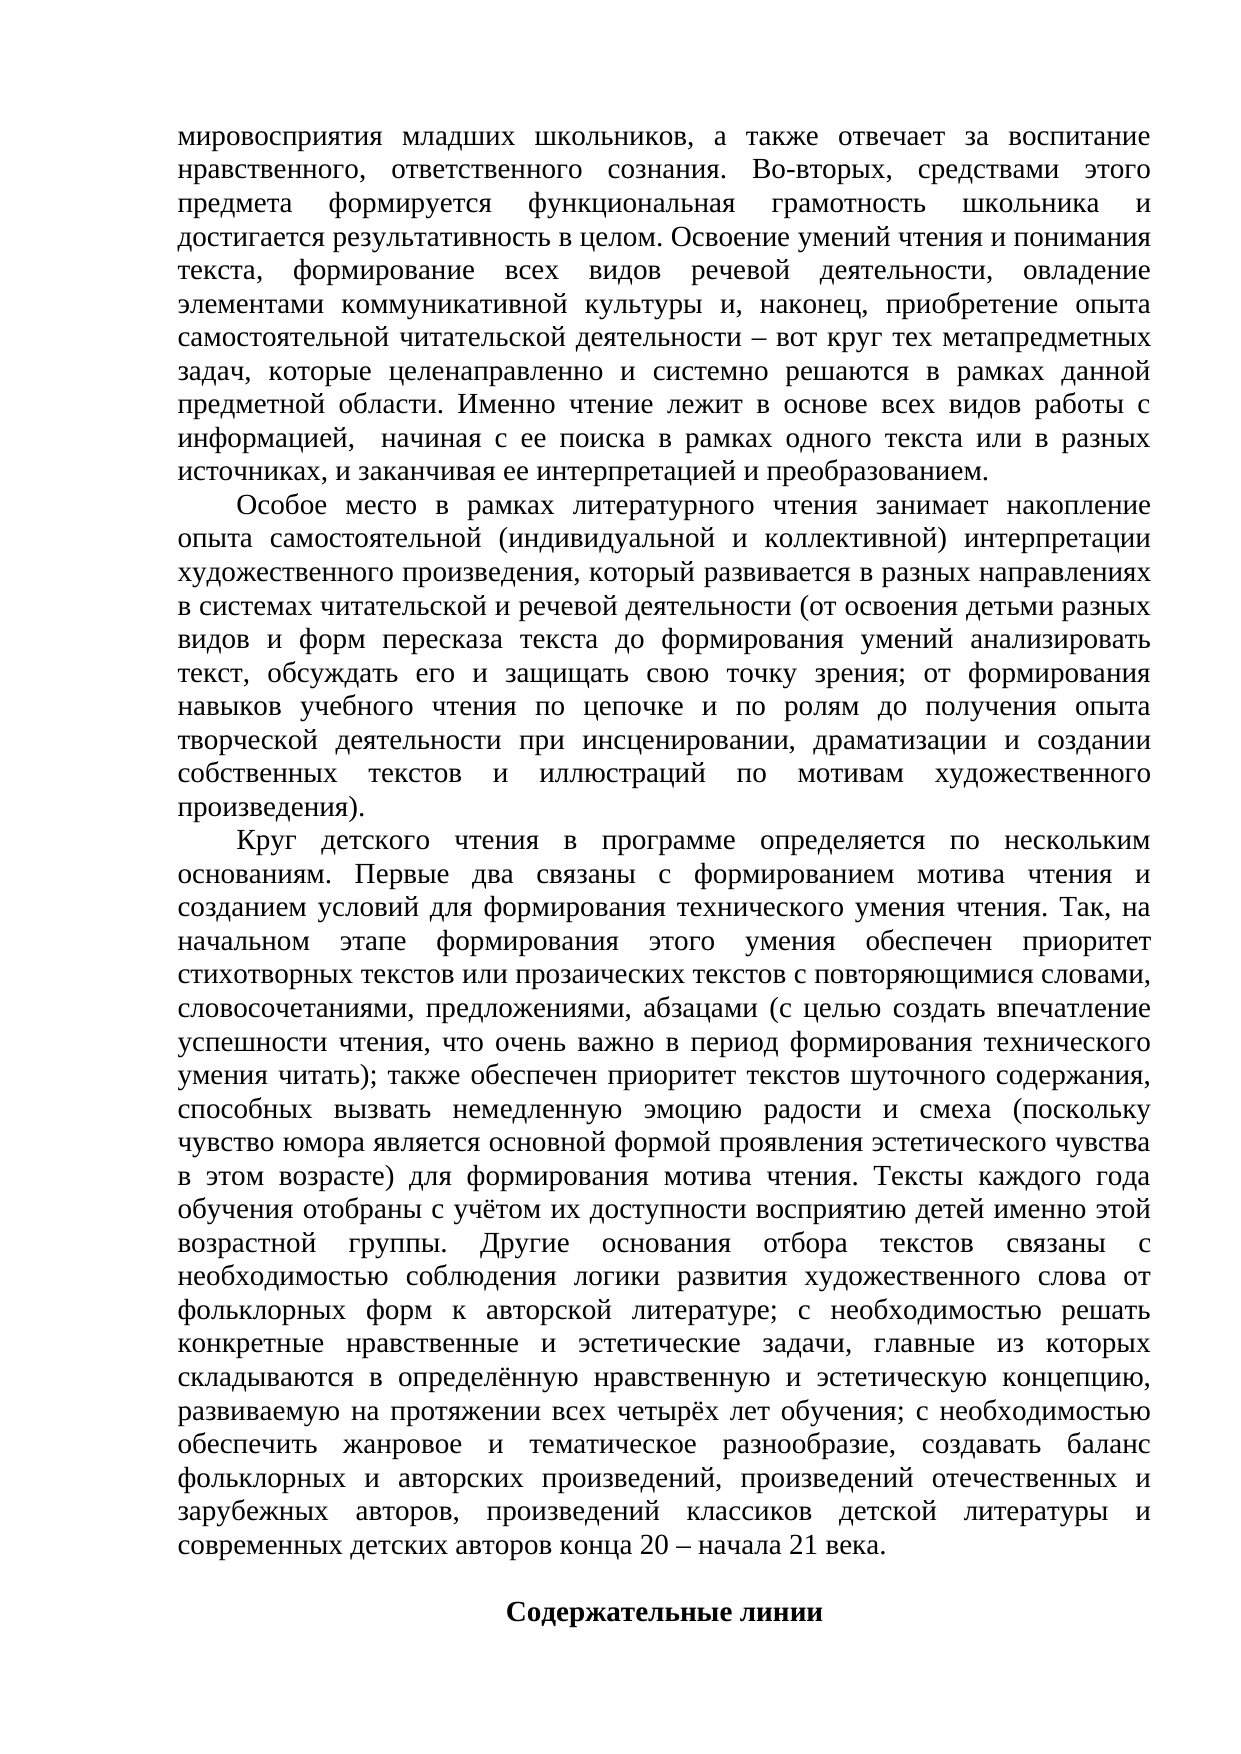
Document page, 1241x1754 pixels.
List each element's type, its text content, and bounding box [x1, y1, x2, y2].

text Круг детского чтения в программе определяется по нескольким основаниям. Первые два связаны с формированием мотива чтения и созданием условий для формирования технического умения чтения. Так, на начальном этапе формирования этого умения обеспечен приоритет стихотворных текстов или прозаических текстов с повторяющимися словами, словосочетаниями, предложениями, абзацами (с целью создать впечатление успешности чтения, что очень важно в период формирования технического умения читать); также обеспечен приоритет текстов шуточного содержания, способных вызвать немедленную эмоцию радости и смеха (поскольку чувство юмора является основной формой проявления эстетического чувства в этом возрасте) для формирования мотива чтения. Тексты каждого года обучения отобраны с учётом их доступности восприятию детей именно этой возрастной группы. Другие основания отбора текстов связаны с необходимостью соблюдения логики развития художественного слова от фольклорных форм к авторской литературе; с необходимостью решать конкретные нравственные и эстетические задачи, главные из которых складываются в определённую нравственную и эстетическую концепцию, развиваемую на протяжении всех четырёх лет обучения; с необходимостью обеспечить жанровое и тематическое разнообразие, создавать баланс фольклорных и авторских произведений, произведений отечественных и зарубежных авторов, произведений классиков детской литературы и современных детских авторов конца 20 – начала 21 века. [177, 822, 1152, 1560]
text Содержательные линии [177, 1594, 1152, 1627]
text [177, 118, 1152, 487]
text Особое место в рамках литературного чтения занимает накопление опыта самостоятельной (индивидуальной и коллективной) интерпретации художественного произведения, который развивается в разных направлениях в системах читательской и речевой деятельности (от освоения детьми разных видов и форм пересказа текста до формирования умений анализировать текст, обсуждать его и защищать свою точку зрения; от формирования навыков учебного чтения по цепочке и по ролям до получения опыта творческой деятельности при инсценировании, драматизации и создании собственных текстов и иллюстраций по мотивам художественного произведения). [177, 487, 1152, 822]
